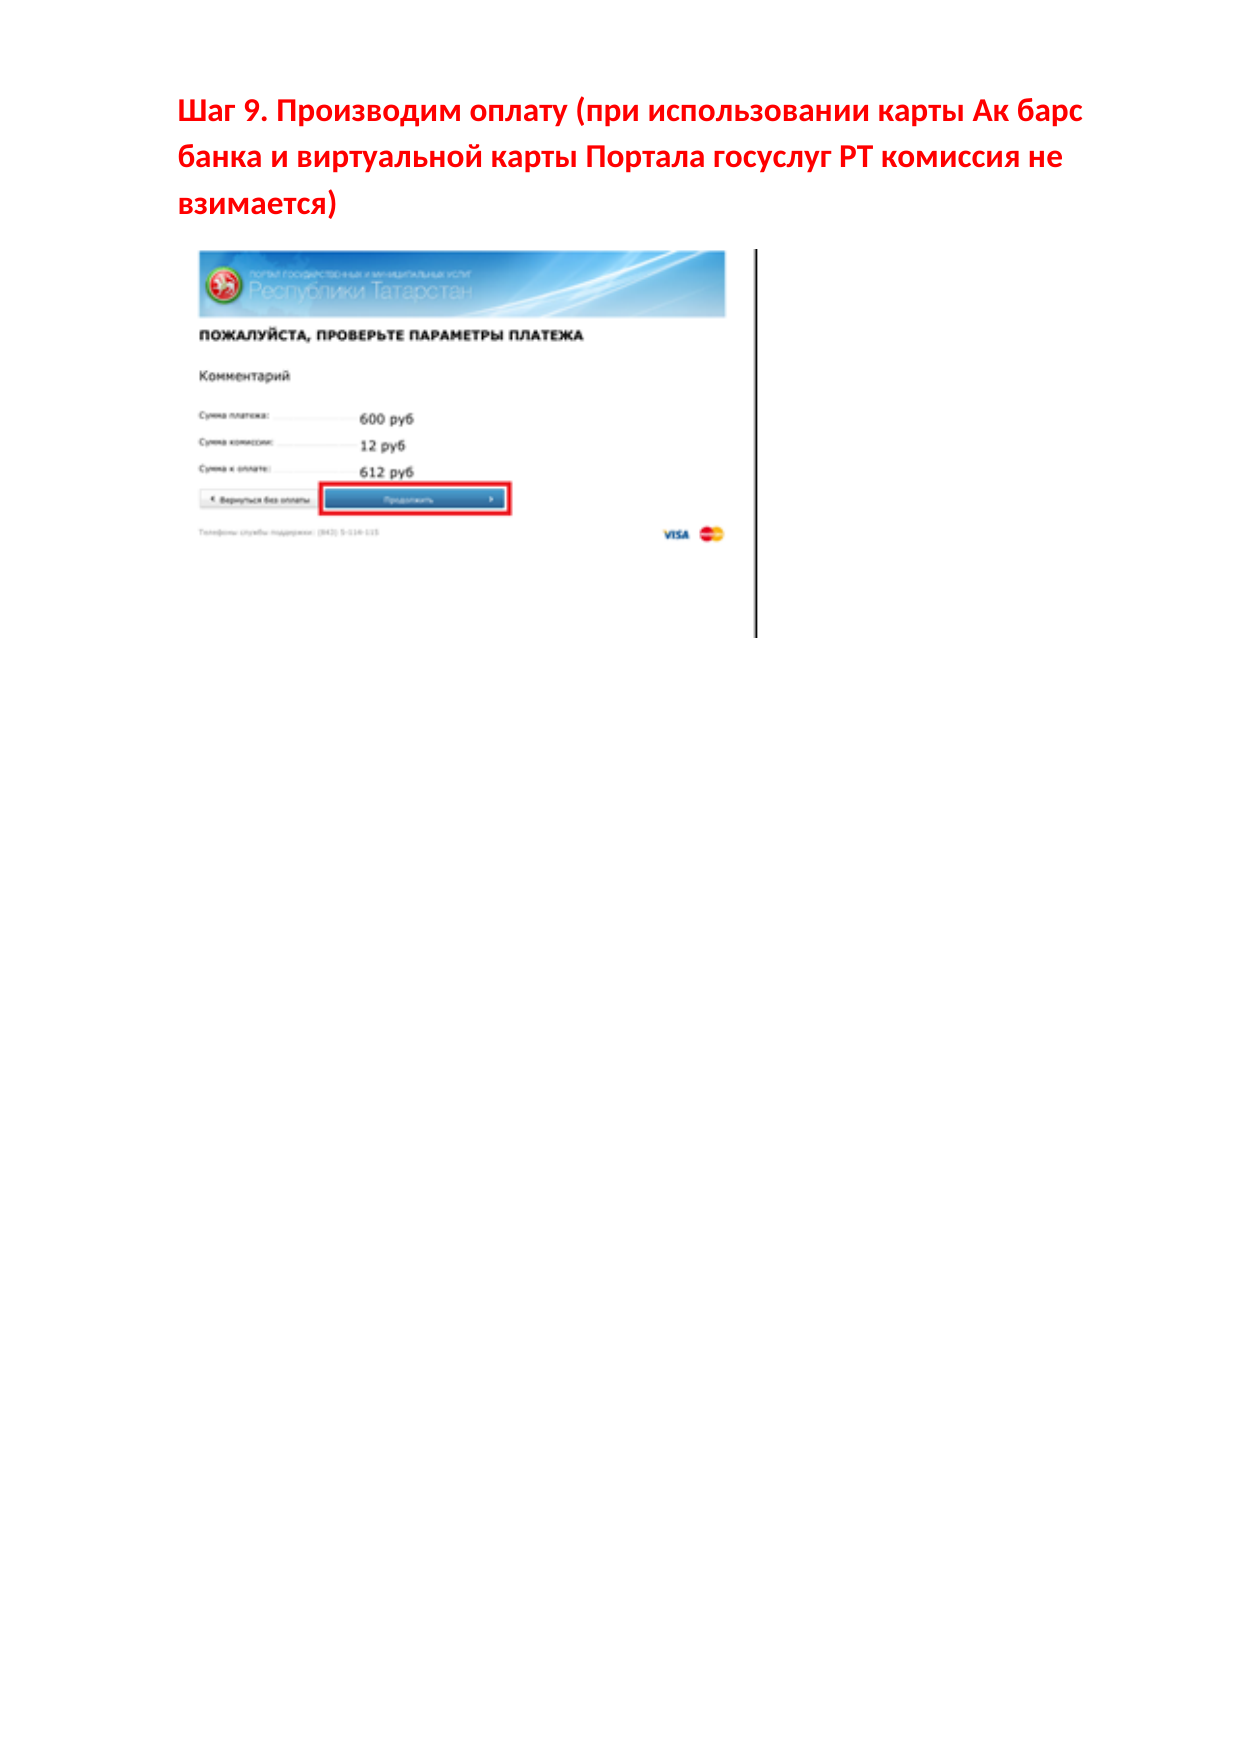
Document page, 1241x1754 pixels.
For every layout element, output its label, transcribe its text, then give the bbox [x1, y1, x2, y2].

picture [177, 249, 758, 638]
text Шаг 9. Производим оплату (при использовании карты Ак барс банка и виртуальной карты Портала госуслуг РТ комиссия не взимается) [177, 89, 1152, 223]
